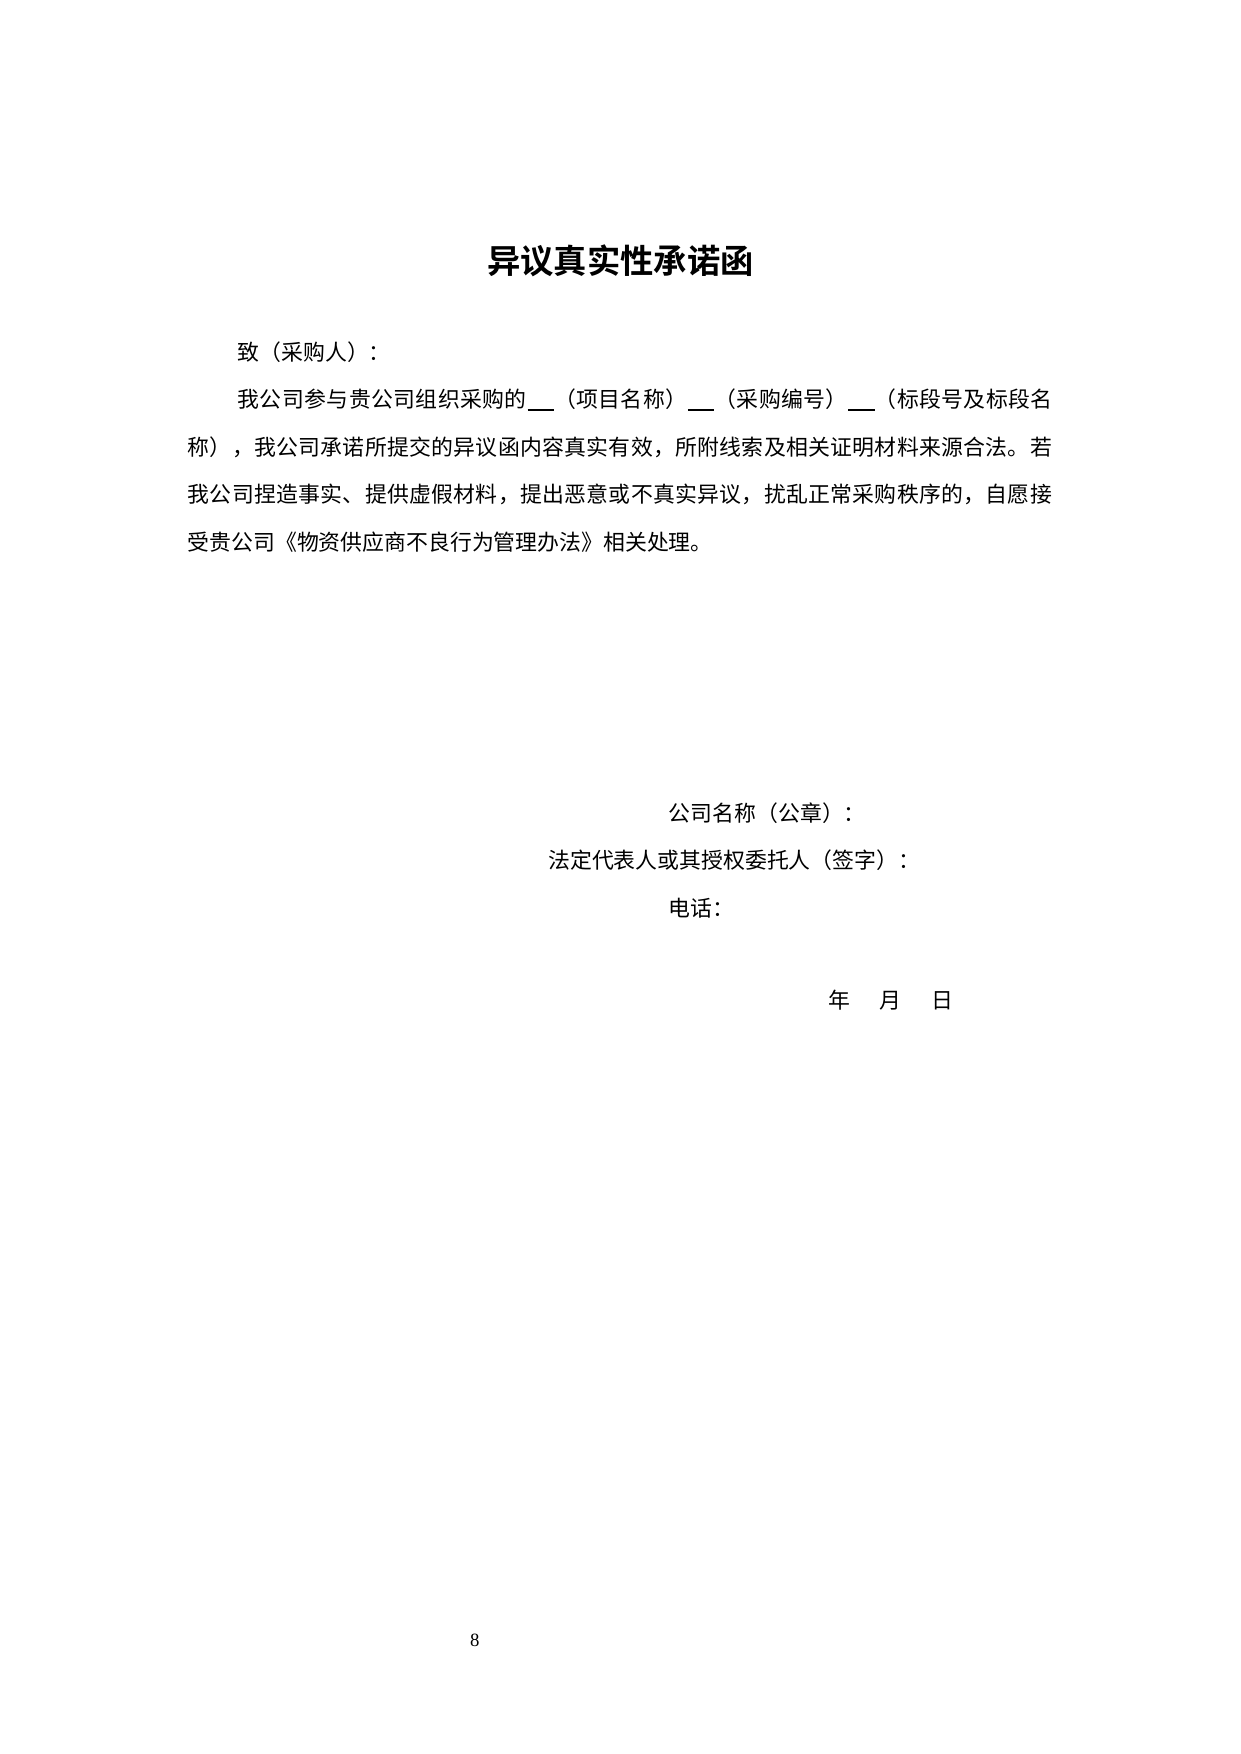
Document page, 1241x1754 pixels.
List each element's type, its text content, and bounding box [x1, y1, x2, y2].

text 致（采购人）： [187, 334, 1053, 366]
text 电话： [187, 891, 1053, 922]
text 年 月 日 [187, 983, 953, 1015]
text 法定代表人或其授权委托人（签字）： [187, 843, 1053, 875]
text 公司名称（公章）： [187, 796, 1053, 827]
text 我公司参与贵公司组织采购的 （项目名称） （采购编号） （标段号及标段名称），我公司承诺所提交的异议函内容真实有效，所附线索及相关证明材料来源合法。若我公司捏造事实、提供虚假材料，提出恶意或不真实异议，扰乱正常采购秩序的，自愿接受贵公司《物资供应商不良行为管理办法》相关处理。 [187, 382, 1053, 556]
text 异议真实性承诺函 [187, 227, 1053, 292]
